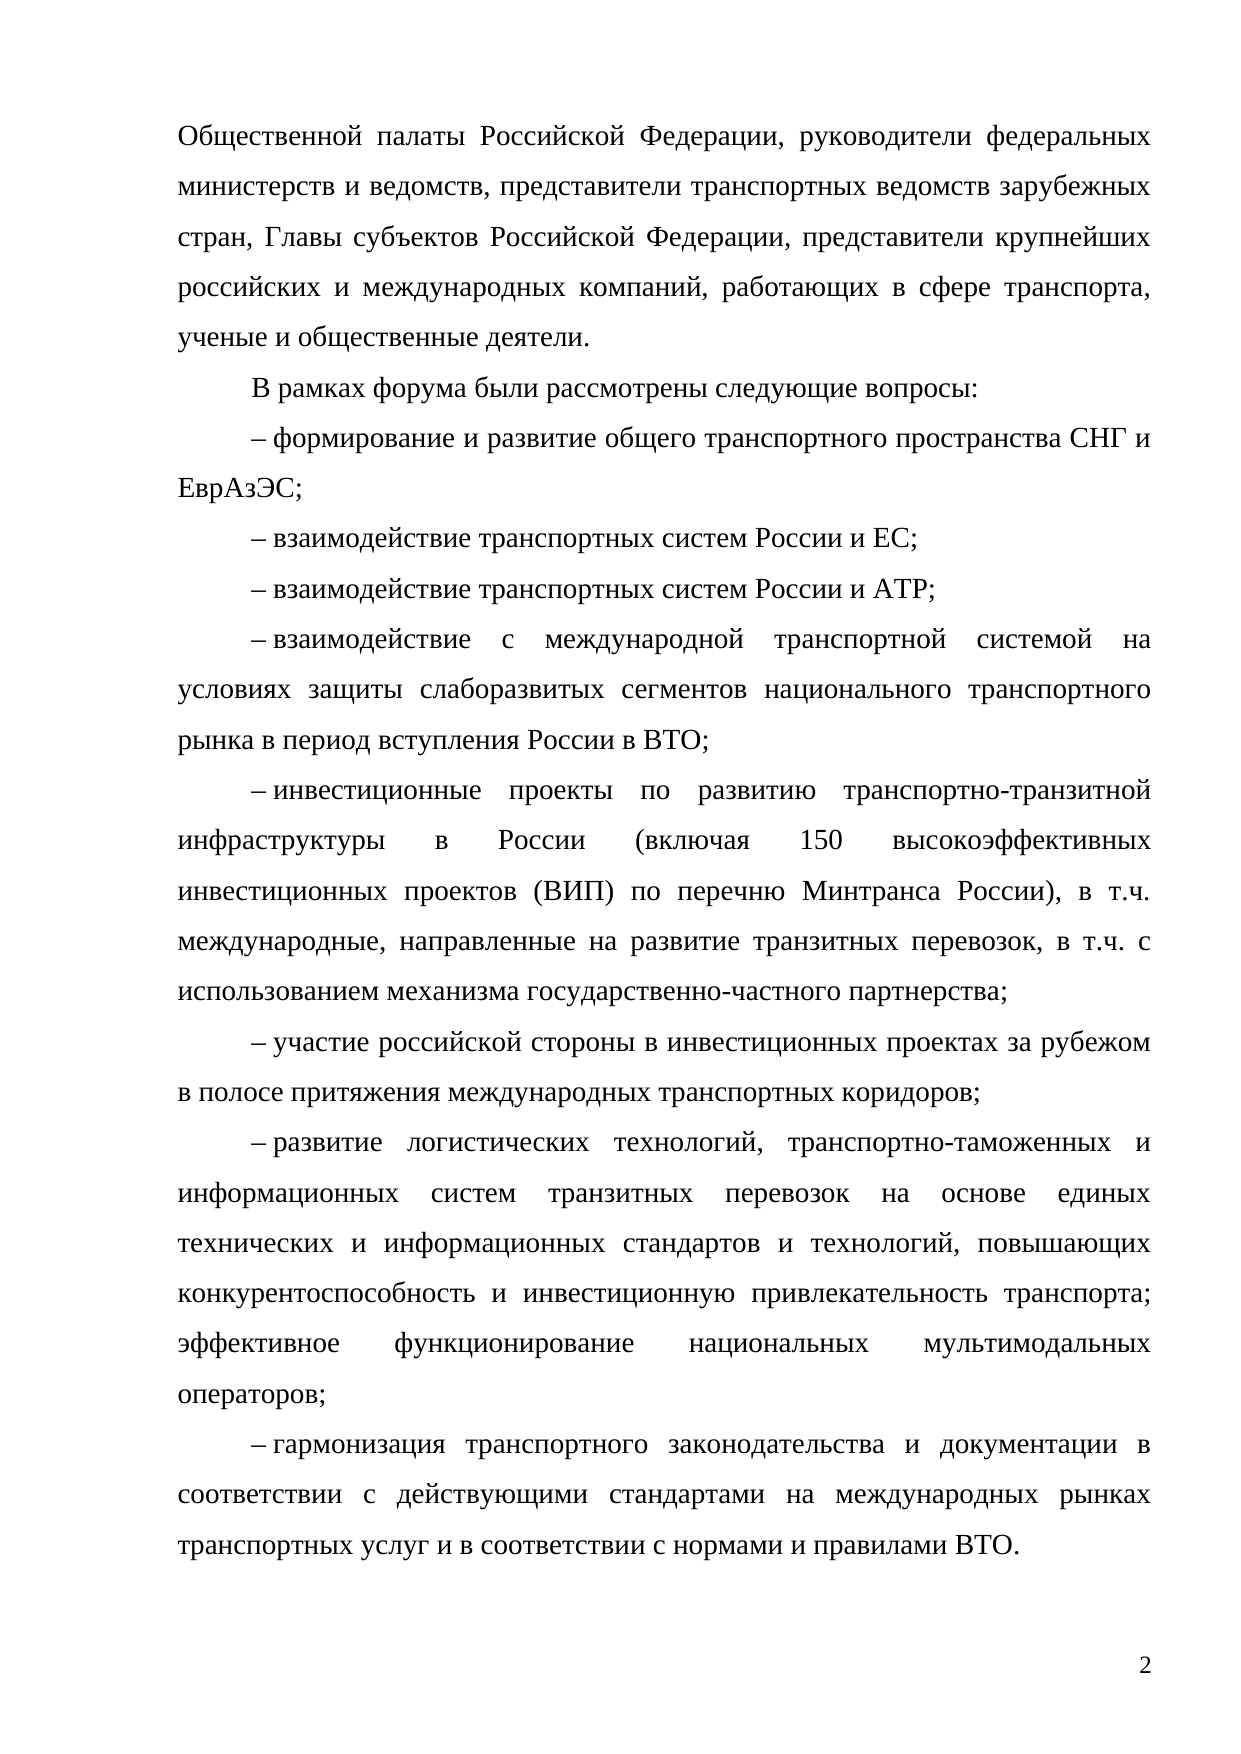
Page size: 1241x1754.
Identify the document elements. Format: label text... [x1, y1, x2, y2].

text – взаимодействие транспортных систем России и АТР; [177, 571, 1152, 604]
text – развитие логистических технологий, транспортно-таможенных и информационных систем транзитных перевозок на основе единых технических и информационных стандартов и технологий, повышающих конкурентоспособность и инвестиционную привлекательность транспорта; эффективное функционирование национальных мультимодальных операторов; [177, 1124, 1152, 1409]
text – формирование и развитие общего транспортного пространства СНГ и ЕврАзЭС; [177, 420, 1152, 504]
text – взаимодействие транспортных систем России и ЕС; [177, 521, 1152, 554]
text – участие российской стороны в инвестиционных проектах за рубежом в полосе притяжения международных транспортных коридоров; [177, 1024, 1152, 1108]
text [177, 118, 1152, 353]
text – инвестиционные проекты по развитию транспортно-транзитной инфраструктуры в России (включая 150 высокоэффективных инвестиционных проектов (ВИП) по перечню Минтранса России), в т.ч. международные, направленные на развитие транзитных перевозок, в т.ч. с использованием механизма государственно-частного партнерства; [177, 772, 1152, 1007]
text – взаимодействие с международной транспортной системой на условиях защиты слаборазвитых сегментов национального транспортного рынка в период вступления России в ВТО; [177, 621, 1152, 755]
text – гармонизация транспортного законодательства и документации в соответствии с действующими стандартами на международных рынках транспортных услуг и в соответствии с нормами и правилами ВТО. [177, 1426, 1152, 1560]
text В рамках форума были рассмотрены следующие вопросы: [177, 370, 1152, 403]
